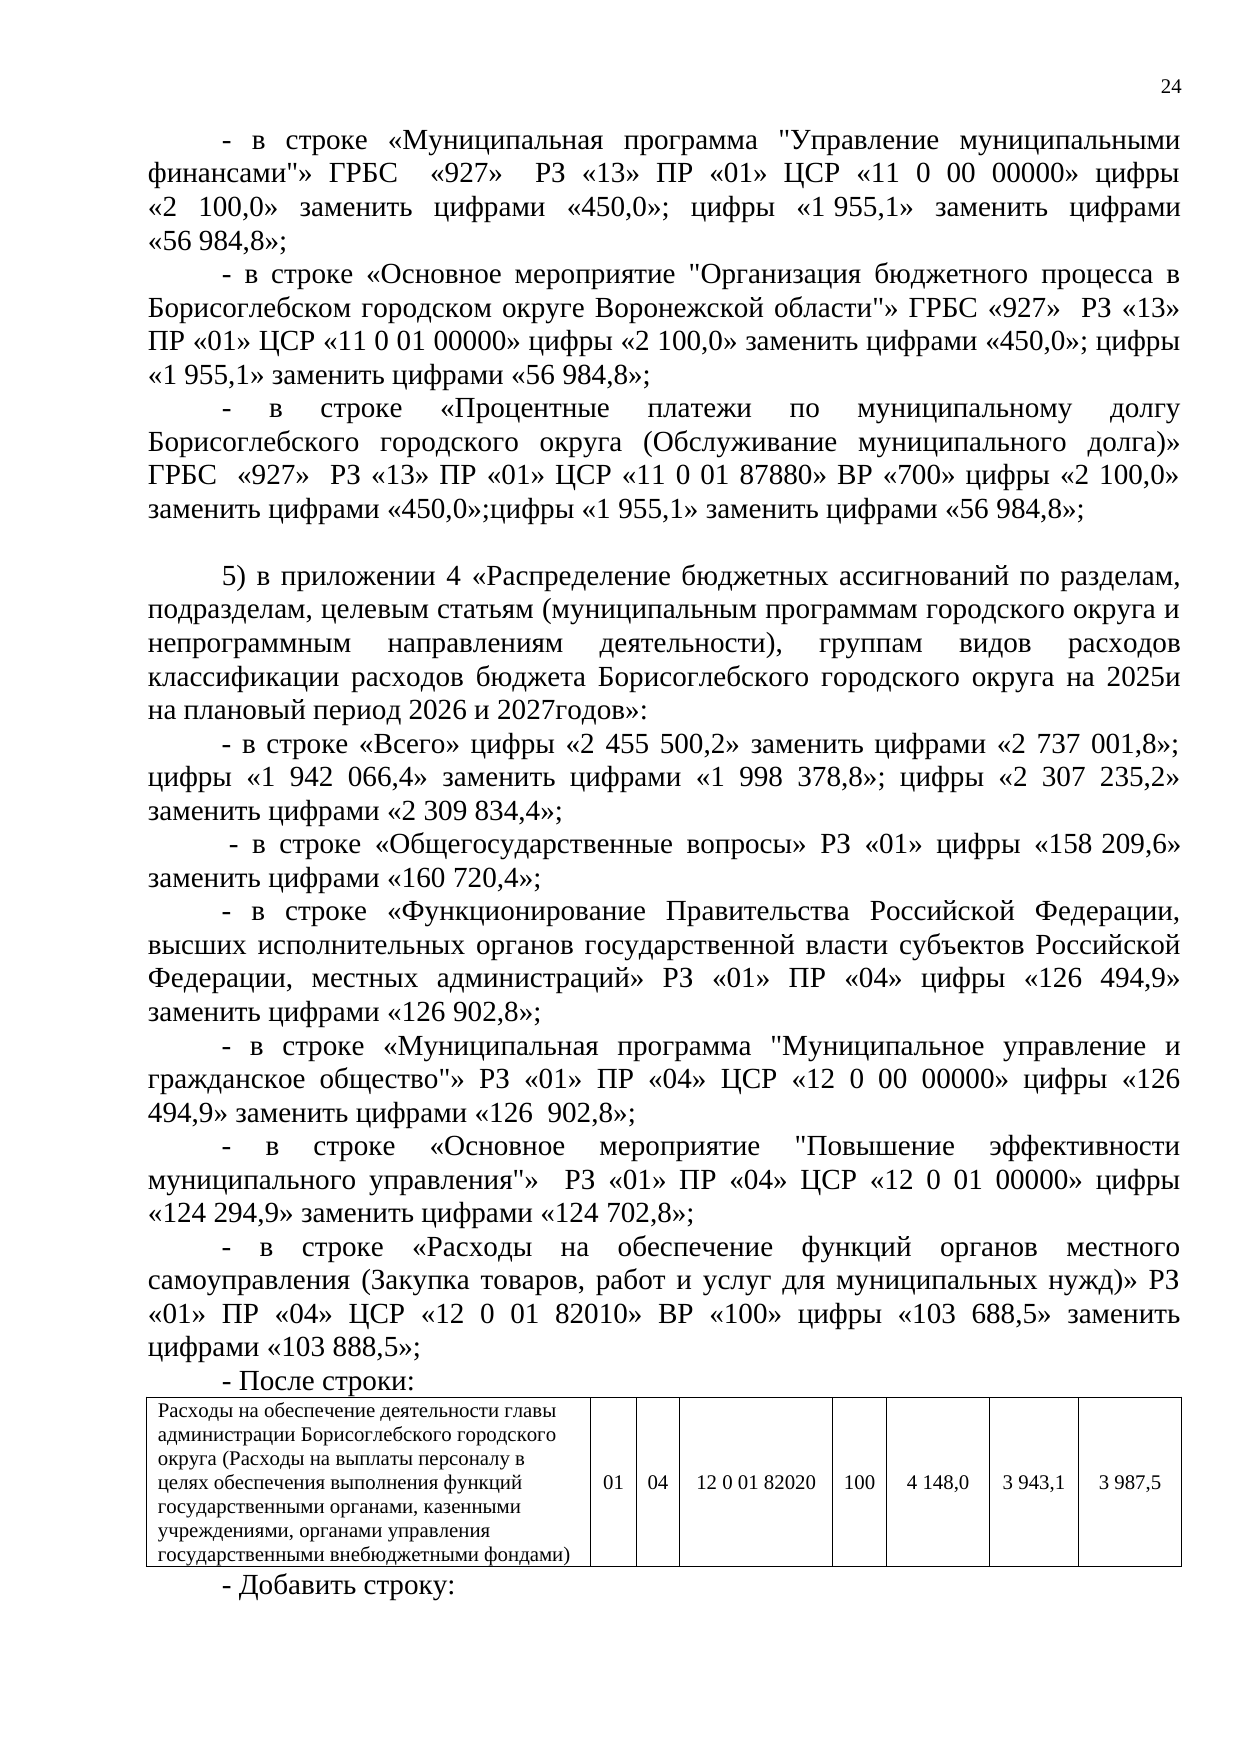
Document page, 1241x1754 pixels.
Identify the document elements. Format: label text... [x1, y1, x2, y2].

table_header 3 943,1 [990, 1398, 1078, 1566]
table_header 04 [637, 1398, 679, 1566]
table_header 100 [833, 1398, 886, 1566]
table_header 01 [591, 1398, 636, 1566]
text - в строке «Основное мероприятие "Организация бюджетного процесса в Борисоглебском городском округе Воронежской области"» ГРБС «927» РЗ «13» ПР «01» ЦСР «11 0 01 00000» цифры «2 100,0» заменить цифрами «450,0»; цифры «1 955,1» заменить цифрами «56 984,8»; [148, 256, 1181, 390]
table_header Расходы на обеспечение деятельности главы администрации Борисоглебского городского округа (Расходы на выплаты персоналу в целях обеспечения выполнения функций государственными органами, казенными учреждениями, органами управления государственными внебюджетными фондами) [147, 1398, 590, 1566]
text - После строки: [148, 1363, 1181, 1397]
text - в строке «Функционирование Правительства Российской Федерации, высших исполнительных органов государственной власти субъектов Российской Федерации, местных администраций» РЗ «01» ПР «04» цифры «126 494,9» заменить цифрами «126 902,8»; [148, 893, 1181, 1028]
table_header 12 0 01 82020 [680, 1398, 832, 1566]
text - Добавить строку: [148, 1567, 1181, 1601]
text - в строке «Процентные платежи по муниципальному долгу Борисоглебского городского округа (Обслуживание муниципального долга)» ГРБС «927» РЗ «13» ПР «01» ЦСР «11 0 01 87880» ВР «700» цифры «2 100,0» заменить цифрами «450,0»;цифры «1 955,1» заменить цифрами «56 984,8»; [148, 390, 1181, 524]
text 5) в приложении 4 «Распределение бюджетных ассигнований по разделам, подразделам, целевым статьям (муниципальным программам городского округа и непрограммным направлениям деятельности), группам видов расходов классификации расходов бюджета Борисоглебского городского округа на 2025и на плановый период 2026 и 2027годов»: [148, 558, 1181, 726]
text - в строке «Муниципальная программа "Управление муниципальными финансами"» ГРБС «927» РЗ «13» ПР «01» ЦСР «11 0 00 00000» цифры «2 100,0» заменить цифрами «450,0»; цифры «1 955,1» заменить цифрами «56 984,8»; [148, 122, 1181, 256]
text - в строке «Расходы на обеспечение функций органов местного самоуправления (Закупка товаров, работ и услуг для муниципальных нужд)» РЗ «01» ПР «04» ЦСР «12 0 01 82010» ВР «100» цифры «103 688,5» заменить цифрами «103 888,5»; [148, 1229, 1181, 1363]
table_header 4 148,0 [887, 1398, 989, 1566]
text - в строке «Муниципальная программа "Муниципальное управление и гражданское общество"» РЗ «01» ПР «04» ЦСР «12 0 00 00000» цифры «126 494,9» заменить цифрами «126 902,8»; [148, 1028, 1181, 1128]
text - в строке «Основное мероприятие "Повышение эффективности муниципального управления"» РЗ «01» ПР «04» ЦСР «12 0 01 00000» цифры «124 294,9» заменить цифрами «124 702,8»; [148, 1128, 1181, 1229]
text - в строке «Общегосударственные вопросы» РЗ «01» цифры «158 209,6» заменить цифрами «160 720,4»; [148, 826, 1181, 893]
text - в строке «Всего» цифры «2 455 500,2» заменить цифрами «2 737 001,8»; цифры «1 942 066,4» заменить цифрами «1 998 378,8»; цифры «2 307 235,2» заменить цифрами «2 309 834,4»; [148, 726, 1181, 826]
table_header 3 987,5 [1079, 1398, 1181, 1566]
